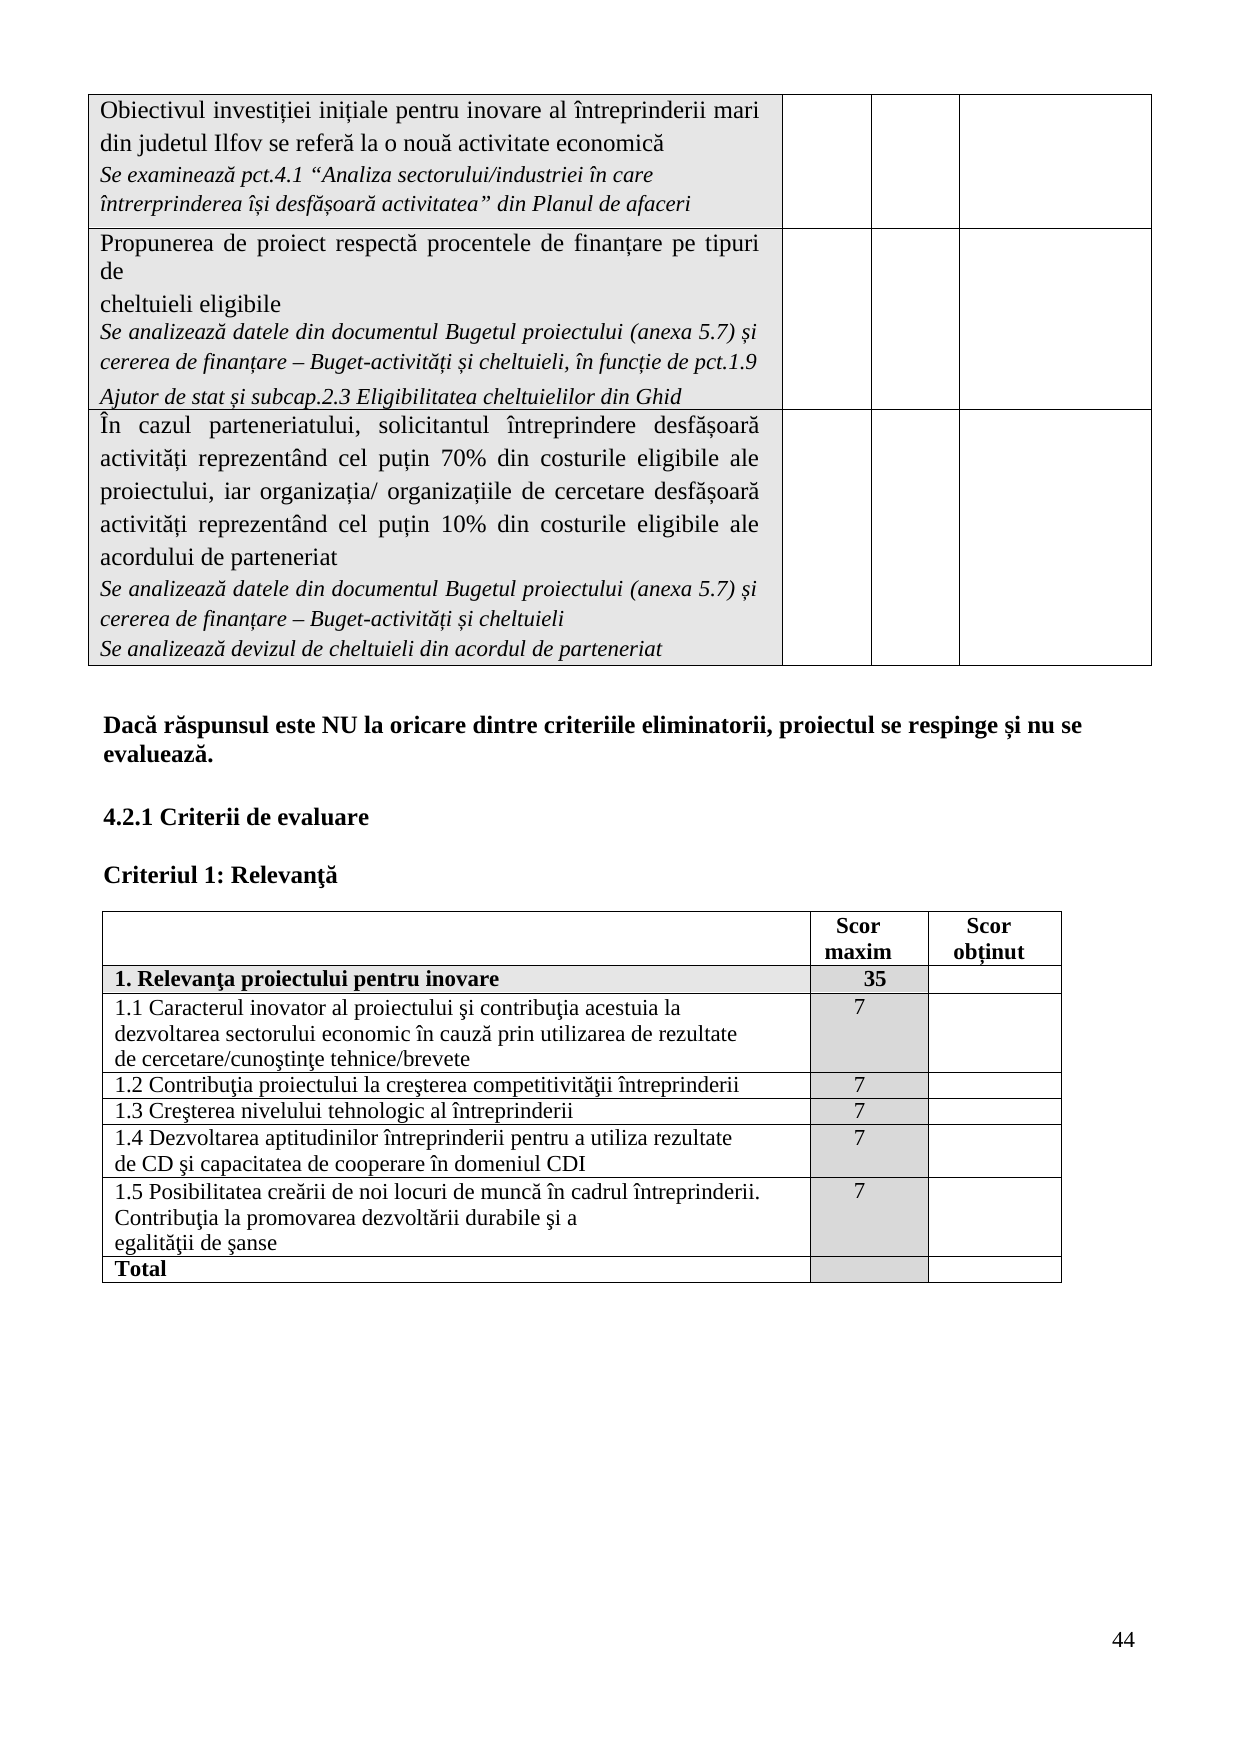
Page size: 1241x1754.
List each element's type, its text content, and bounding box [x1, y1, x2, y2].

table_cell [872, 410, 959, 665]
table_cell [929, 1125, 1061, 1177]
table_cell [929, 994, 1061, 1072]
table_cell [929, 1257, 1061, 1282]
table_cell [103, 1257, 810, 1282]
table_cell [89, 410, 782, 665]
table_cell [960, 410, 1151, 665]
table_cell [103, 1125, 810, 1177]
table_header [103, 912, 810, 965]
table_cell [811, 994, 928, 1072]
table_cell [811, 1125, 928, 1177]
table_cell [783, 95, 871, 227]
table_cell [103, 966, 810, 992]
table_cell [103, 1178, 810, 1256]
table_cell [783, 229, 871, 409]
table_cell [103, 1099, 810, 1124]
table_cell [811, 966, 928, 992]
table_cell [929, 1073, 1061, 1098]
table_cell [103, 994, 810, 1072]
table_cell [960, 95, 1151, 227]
text Criteriul 1: Relevanţă [103, 860, 1140, 888]
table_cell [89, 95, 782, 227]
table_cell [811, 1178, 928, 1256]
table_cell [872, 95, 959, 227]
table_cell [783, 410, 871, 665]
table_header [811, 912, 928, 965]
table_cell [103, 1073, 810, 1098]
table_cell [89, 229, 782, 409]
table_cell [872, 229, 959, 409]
subtitle 4.2.1 Criterii de evaluare [103, 802, 1140, 831]
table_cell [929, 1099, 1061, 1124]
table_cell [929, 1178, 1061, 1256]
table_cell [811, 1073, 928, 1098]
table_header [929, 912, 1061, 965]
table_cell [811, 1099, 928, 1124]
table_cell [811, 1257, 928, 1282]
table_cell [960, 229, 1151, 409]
text Dacă răspunsul este NU la oricare dintre criteriile eliminatorii, proiectul se respinge și nu se evaluează. [103, 710, 1140, 768]
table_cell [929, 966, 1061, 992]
